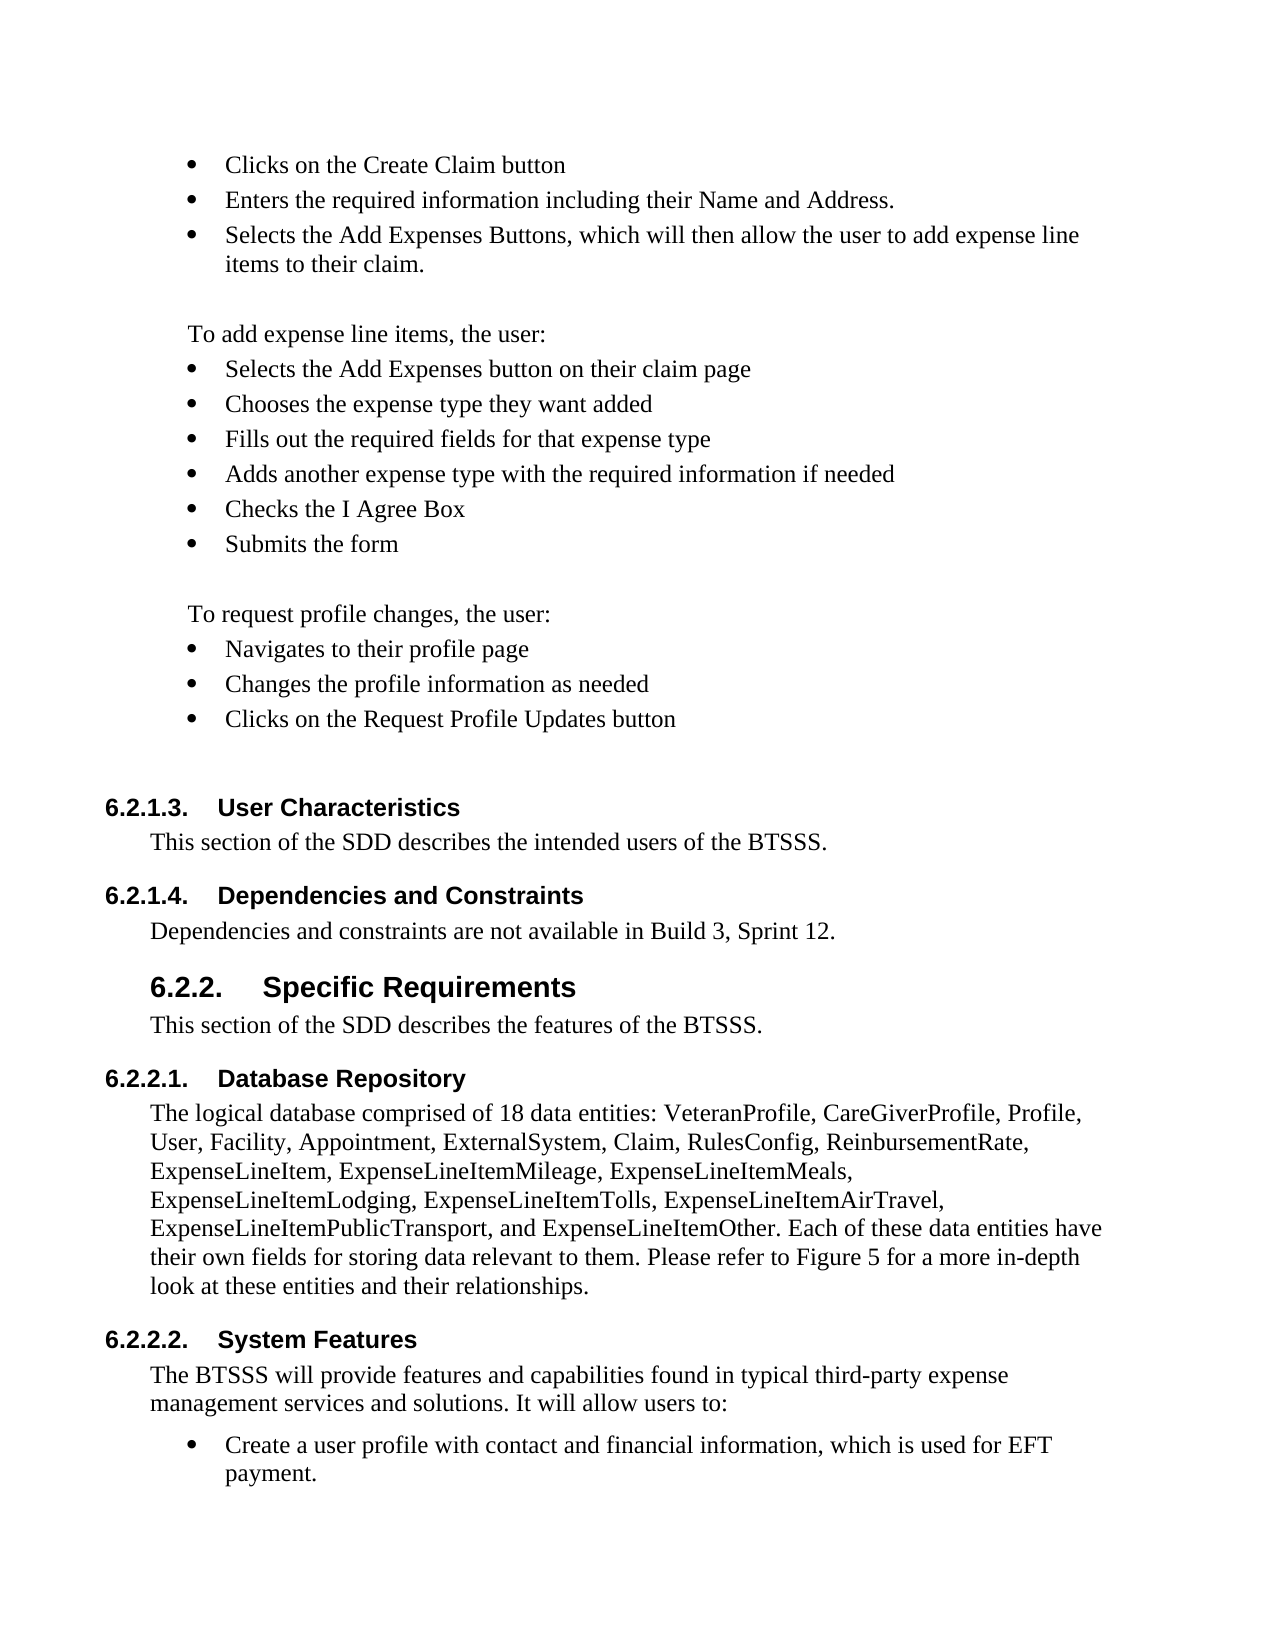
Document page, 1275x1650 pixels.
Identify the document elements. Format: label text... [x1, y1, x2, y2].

subtitle Dependencies and Constraints [105, 881, 1125, 910]
text The logical database comprised of 18 data entities: VeteranProfile, CareGiverProfile, Profile, User, Facility, Appointment, ExternalSystem, Claim, RulesConfig, ReinbursementRate, ExpenseLineItem, ExpenseLineItemMileage, ExpenseLineItemMeals, ExpenseLineItemLodging, ExpenseLineItemTolls, ExpenseLineItemAirTravel, ExpenseLineItemPublicTransport, and ExpenseLineItemOther. Each of these data entities have their own fields for storing data relevant to them. Please refer to Figure 5 for a more in-depth look at these entities and their relationships. [150, 1098, 1125, 1300]
list Checks the I Agree Box [187, 494, 1125, 522]
list Navigates to their profile page [187, 634, 1125, 662]
list Changes the profile information as needed [187, 669, 1125, 697]
subtitle System Features [105, 1325, 1125, 1353]
list Adds another expense type with the required information if needed [187, 459, 1125, 487]
text This section of the SDD describes the features of the BTSSS. [150, 1010, 1125, 1038]
list Selects the Add Expenses Buttons, which will then allow the user to add expense line items to their claim. [187, 220, 1125, 277]
list Create a user profile with contact and financial information, which is used for EFT payment. [187, 1430, 1125, 1487]
subtitle Database Repository [105, 1063, 1125, 1092]
text This section of the SDD describes the intended users of the BTSSS. [150, 827, 1125, 856]
list Fills out the required fields for that expense type [187, 424, 1125, 452]
text The BTSSS will provide features and capabilities found in typical third-party expense management services and solutions. It will allow users to: [150, 1360, 1125, 1417]
list To request profile changes, the user: [187, 599, 1125, 627]
list Clicks on the Request Profile Updates button [187, 704, 1125, 732]
list Enters the required information including their Name and Address. [187, 185, 1125, 214]
list Submits the form [187, 529, 1125, 557]
list Clicks on the Create Claim button [187, 150, 1125, 179]
subtitle Specific Requirements [150, 970, 1125, 1003]
list To add expense line items, the user: [187, 319, 1125, 347]
list Chooses the expense type they want added [187, 389, 1125, 417]
list Dependencies and constraints are not available in Build 3, Sprint 12. [150, 916, 1125, 945]
list Selects the Add Expenses button on their claim page [187, 354, 1125, 382]
subtitle User Characteristics [105, 792, 1125, 821]
